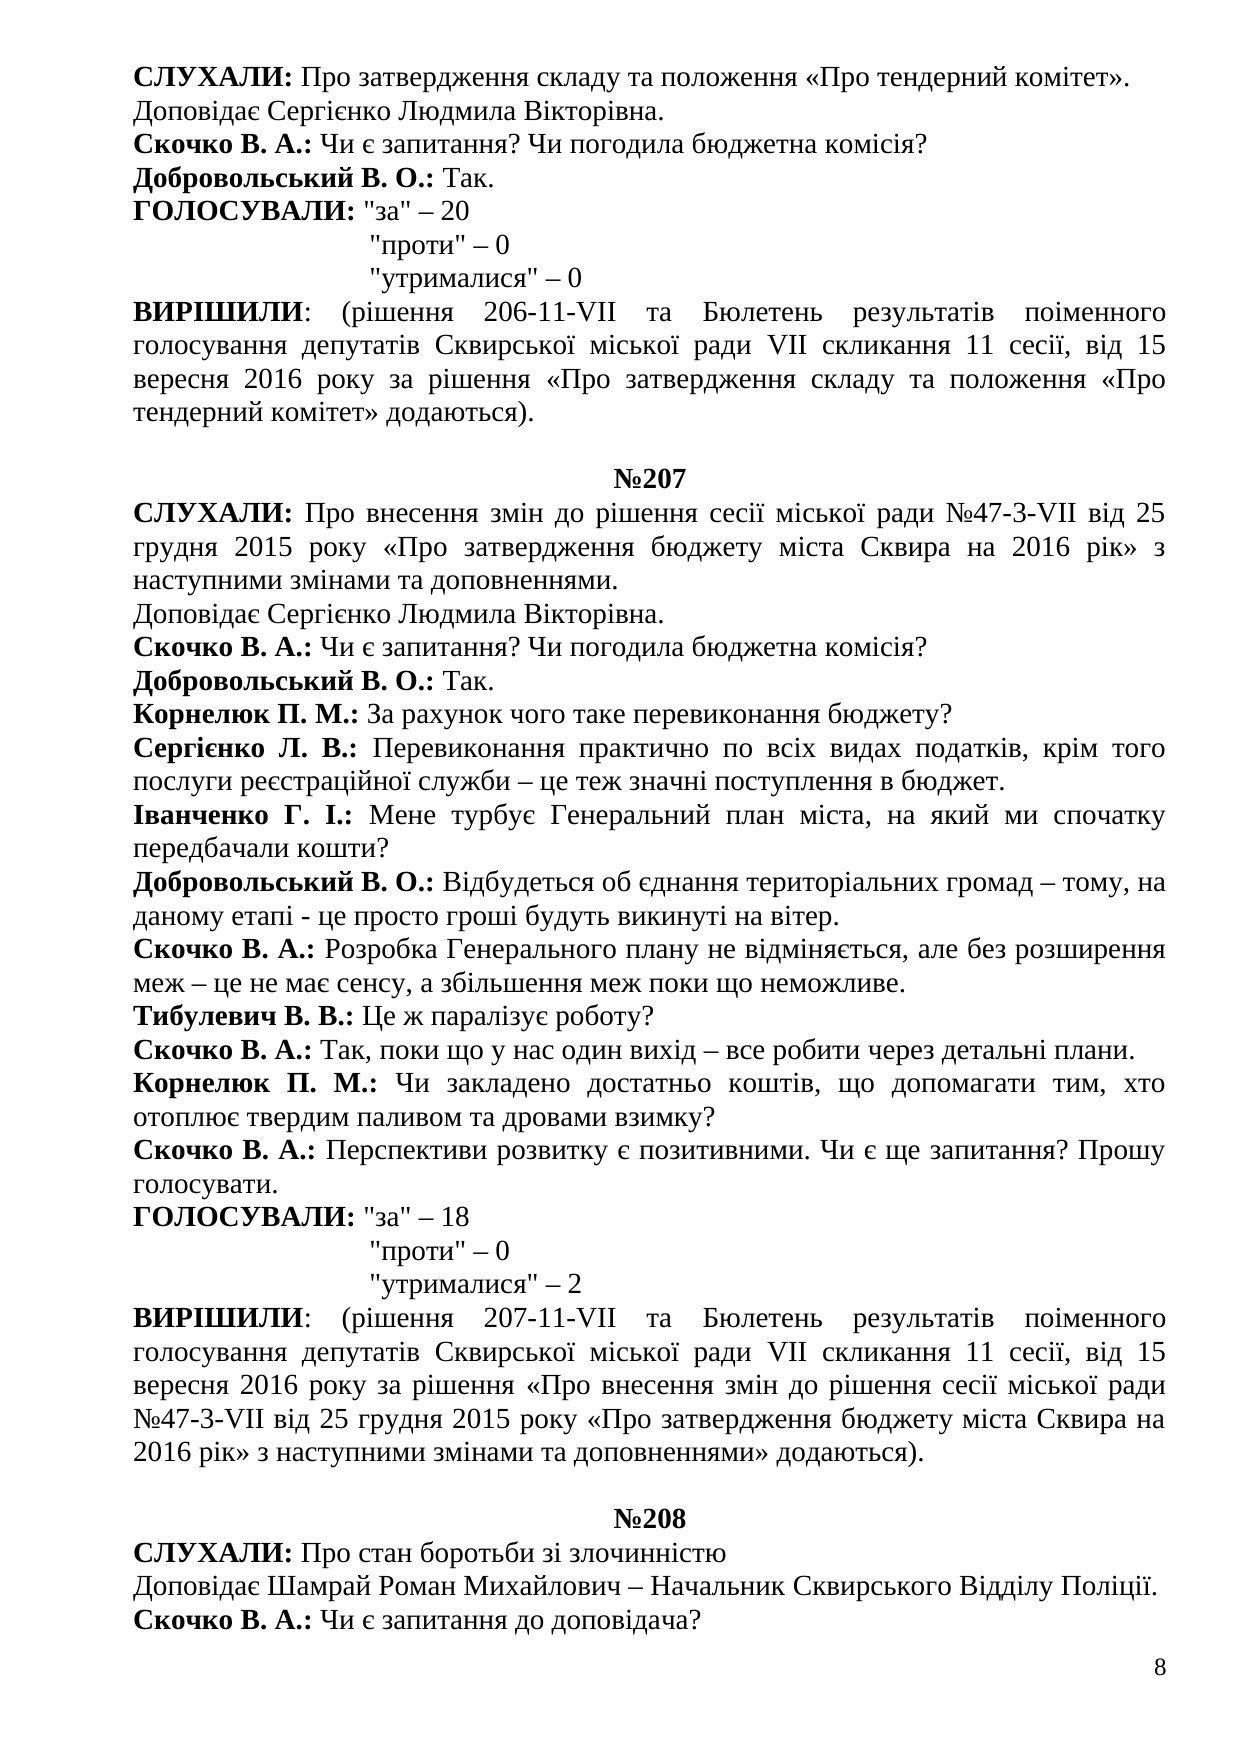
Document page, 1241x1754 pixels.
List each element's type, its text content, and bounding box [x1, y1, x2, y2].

text ГОЛОСУВАЛИ: "за" – 18 [133, 1199, 1167, 1233]
text Скочко В. А.: Розробка Генерального плану не відміняється, але без розширення меж – це не має сенсу, а збільшення меж поки що неможливе. [133, 931, 1167, 998]
text Доповідає Сергієнко Людмила Вікторівна. [133, 93, 1167, 126]
text Добровольський В. О.: Так. [133, 663, 1167, 696]
text "утрималися" – 0 [177, 260, 1167, 294]
text №208 [133, 1501, 1167, 1535]
text ВИРІШИЛИ: (рішення 206-11-VІІ та Бюлетень результатів поіменного голосування депутатів Сквирської міської ради VII скликання 11 сесії, від 15 вересня 2016 року за рішення «Про затвердження складу та положення «Про тендерний комітет» додаються). [133, 294, 1167, 428]
text Скочко В. А.: Так, поки що у нас один вихід – все робити через детальні плани. [133, 1032, 1167, 1065]
text "проти" – 0 [177, 1233, 1167, 1267]
text Скочко В. А.: Чи є запитання? Чи погодила бюджетна комісія? [133, 126, 1167, 160]
text Корнелюк П. М.: Чи закладено достатньо коштів, що допомагати тим, хто отоплює твердим паливом та дровами взимку? [133, 1065, 1167, 1132]
text "утрималися" – 2 [177, 1267, 1167, 1300]
text СЛУХАЛИ: Про затвердження складу та положення «Про тендерний комітет». [133, 59, 1167, 93]
text №207 [133, 462, 1167, 495]
text Іванченко Г. І.: Мене турбує Генеральний план міста, на який ми спочатку передбачали кошти? [133, 797, 1167, 864]
text Добровольський В. О.: Так. [133, 160, 1167, 193]
text Скочко В. А.: Чи є запитання до доповідача? [133, 1602, 1167, 1636]
text СЛУХАЛИ: Про внесення змін до рішення сесії міської ради №47-3-VІI від 25 грудня 2015 року «Про затвердження бюджету міста Сквира на 2016 рік» з наступними змінами та доповненнями. [133, 495, 1167, 596]
text Корнелюк П. М.: За рахунок чого таке перевиконання бюджету? [133, 696, 1167, 730]
text СЛУХАЛИ: Про стан боротьби зі злочинністю [133, 1535, 1167, 1568]
text Сергієнко Л. В.: Перевиконання практично по всіх видах податків, крім того послуги реєстраційної служби – це теж значні поступлення в бюджет. [133, 730, 1167, 797]
text Скочко В. А.: Чи є запитання? Чи погодила бюджетна комісія? [133, 629, 1167, 663]
text Доповідає Шамрай Роман Михайлович – Начальник Сквирського Відділу Поліції. [133, 1568, 1167, 1602]
text Добровольський В. О.: Відбудеться об єднання територіальних громад – тому, на даному етапі - це просто гроші будуть викинуті на вітер. [133, 864, 1167, 931]
text ГОЛОСУВАЛИ: "за" – 20 [133, 193, 1167, 227]
text "проти" – 0 [177, 227, 1167, 260]
text Доповідає Сергієнко Людмила Вікторівна. [133, 596, 1167, 629]
text Тибулевич В. В.: Це ж паралізує роботу? [133, 998, 1167, 1032]
text Скочко В. А.: Перспективи розвитку є позитивними. Чи є ще запитання? Прошу голосувати. [133, 1132, 1167, 1199]
text ВИРІШИЛИ: (рішення 207-11-VІІ та Бюлетень результатів поіменного голосування депутатів Сквирської міської ради VII скликання 11 сесії, від 15 вересня 2016 року за рішення «Про внесення змін до рішення сесії міської ради №47-3-VІI від 25 грудня 2015 року «Про затвердження бюджету міста Сквира на 2016 рік» з наступними змінами та доповненнями» додаються). [133, 1300, 1167, 1468]
